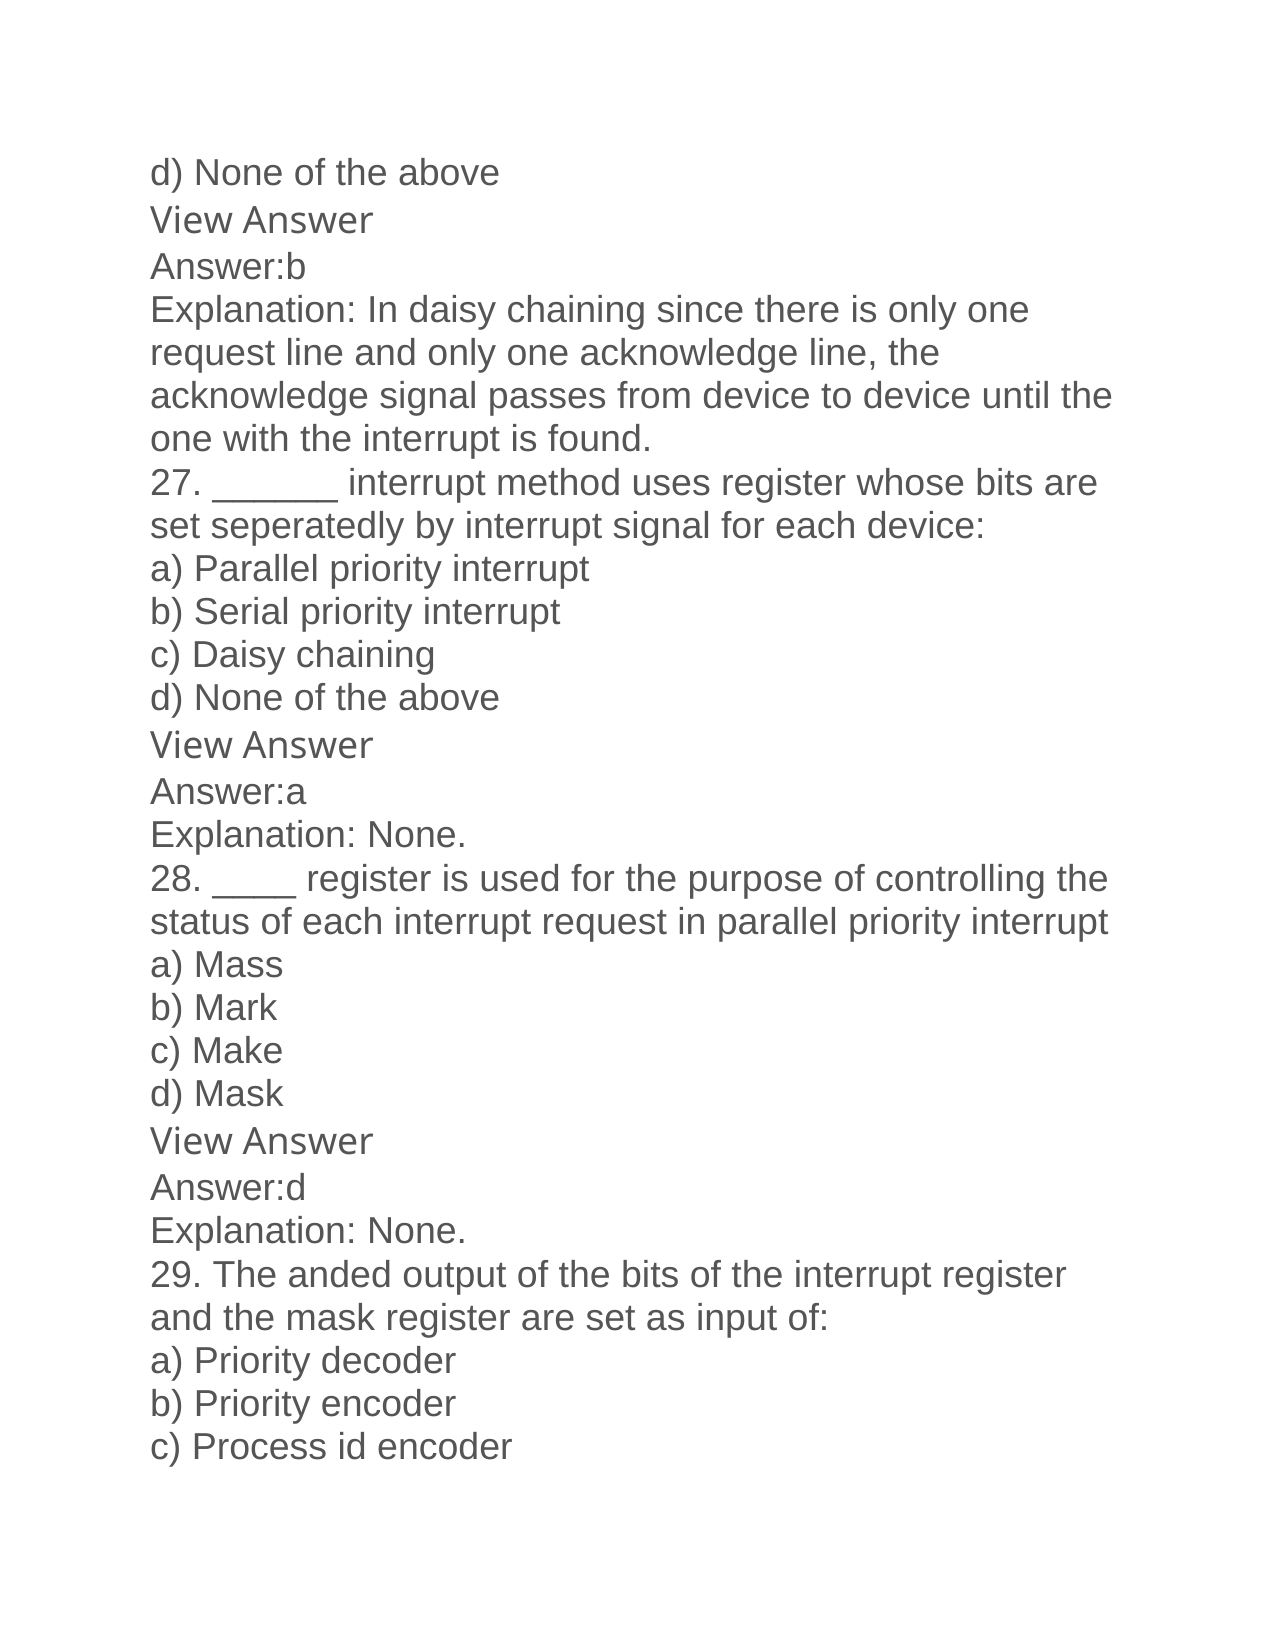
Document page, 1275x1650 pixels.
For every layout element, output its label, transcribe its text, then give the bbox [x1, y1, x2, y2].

text Answer:d Explanation: None. [150, 1166, 1125, 1252]
text Answer:b Explanation: In daisy chaining since there is only one request line and only one acknowledge line, the acknowledge signal passes from device to device until the one with the interrupt is found. [150, 244, 1125, 460]
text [150, 150, 1125, 244]
text 27. ______ interrupt method uses register whose bits are set seperatedly by interrupt signal for each device: a) Parallel priority interrupt b) Serial priority interrupt c) Daisy chaining d) None of the above View Answer [150, 460, 1125, 769]
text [150, 1252, 1125, 1467]
text Answer:a Explanation: None. [150, 769, 1125, 856]
text 28. ____ register is used for the purpose of controlling the status of each interrupt request in parallel priority interrupt a) Mass b) Mark c) Make d) Mask View Answer [150, 856, 1125, 1166]
